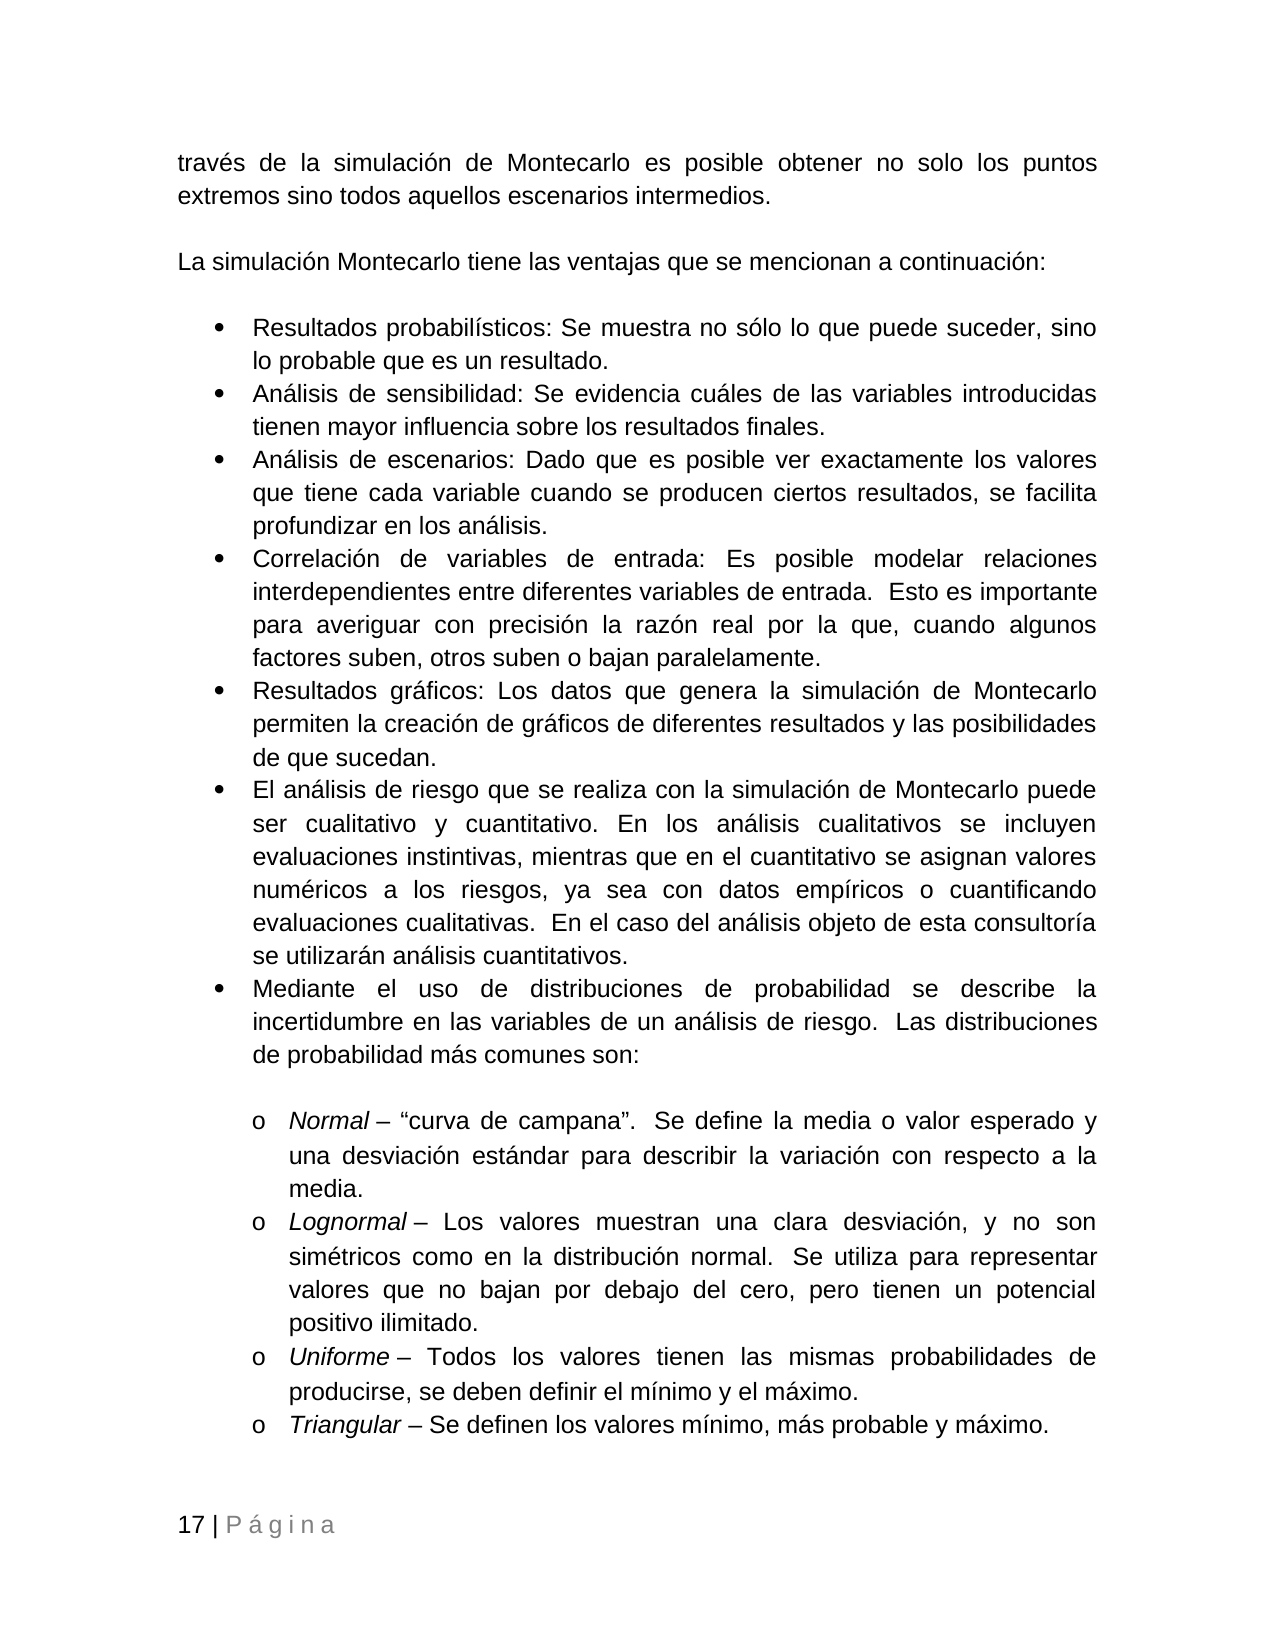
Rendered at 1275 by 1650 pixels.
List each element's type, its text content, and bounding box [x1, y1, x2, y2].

list Uniforme – Todos los valores tienen las mismas probabilidades de producirse, se deben definir el mínimo y el máximo. [251, 1341, 1098, 1405]
list Resultados probabilísticos: Se muestra no sólo lo que puede suceder, sino lo probable que es un resultado. [215, 313, 1098, 374]
text La simulación Montecarlo tiene las ventajas que se mencionan a continuación: [177, 247, 1098, 275]
list Análisis de sensibilidad: Se evidencia cuáles de las variables introducidas tienen mayor influencia sobre los resultados finales. [215, 379, 1098, 441]
list El análisis de riesgo que se realiza con la simulación de Montecarlo puede ser cualitativo y cuantitativo. En los análisis cualitativos se incluyen evaluaciones instintivas, mientras que en el cuantitativo se asignan valores numéricos a los riesgos, ya sea con datos empíricos o cuantificando evaluaciones cualitativas. En el caso del análisis objeto de esta consultoría se utilizarán análisis cuantitativos. [215, 776, 1098, 969]
list Mediante el uso de distribuciones de probabilidad se describe la incertidumbre en las variables de un análisis de riesgo. Las distribuciones de probabilidad más comunes son: [215, 974, 1098, 1069]
list Lognormal – Los valores muestran una clara desviación, y no son simétricos como en la distribución normal. Se utiliza para representar valores que no bajan por debajo del cero, pero tienen un potencial positivo ilimitado. [251, 1207, 1098, 1337]
list Resultados gráficos: Los datos que genera la simulación de Montecarlo permiten la creación de gráficos de diferentes resultados y las posibilidades de que sucedan. [215, 676, 1098, 771]
list Normal – “curva de campana”. Se define la media o valor esperado y una desviación estándar para describir la variación con respecto a la media. [251, 1106, 1098, 1203]
list Correlación de variables de entrada: Es posible modelar relaciones interdependientes entre diferentes variables de entrada. Esto es importante para averiguar con precisión la razón real por la que, cuando algunos factores suben, otros suben o bajan paralelamente. [215, 544, 1098, 672]
list Triangular – Se definen los valores mínimo, más probable y máximo. [251, 1410, 1098, 1441]
list Análisis de escenarios: Dado que es posible ver exactamente los valores que tiene cada variable cuando se producen ciertos resultados, se facilita profundizar en los análisis. [215, 445, 1098, 540]
